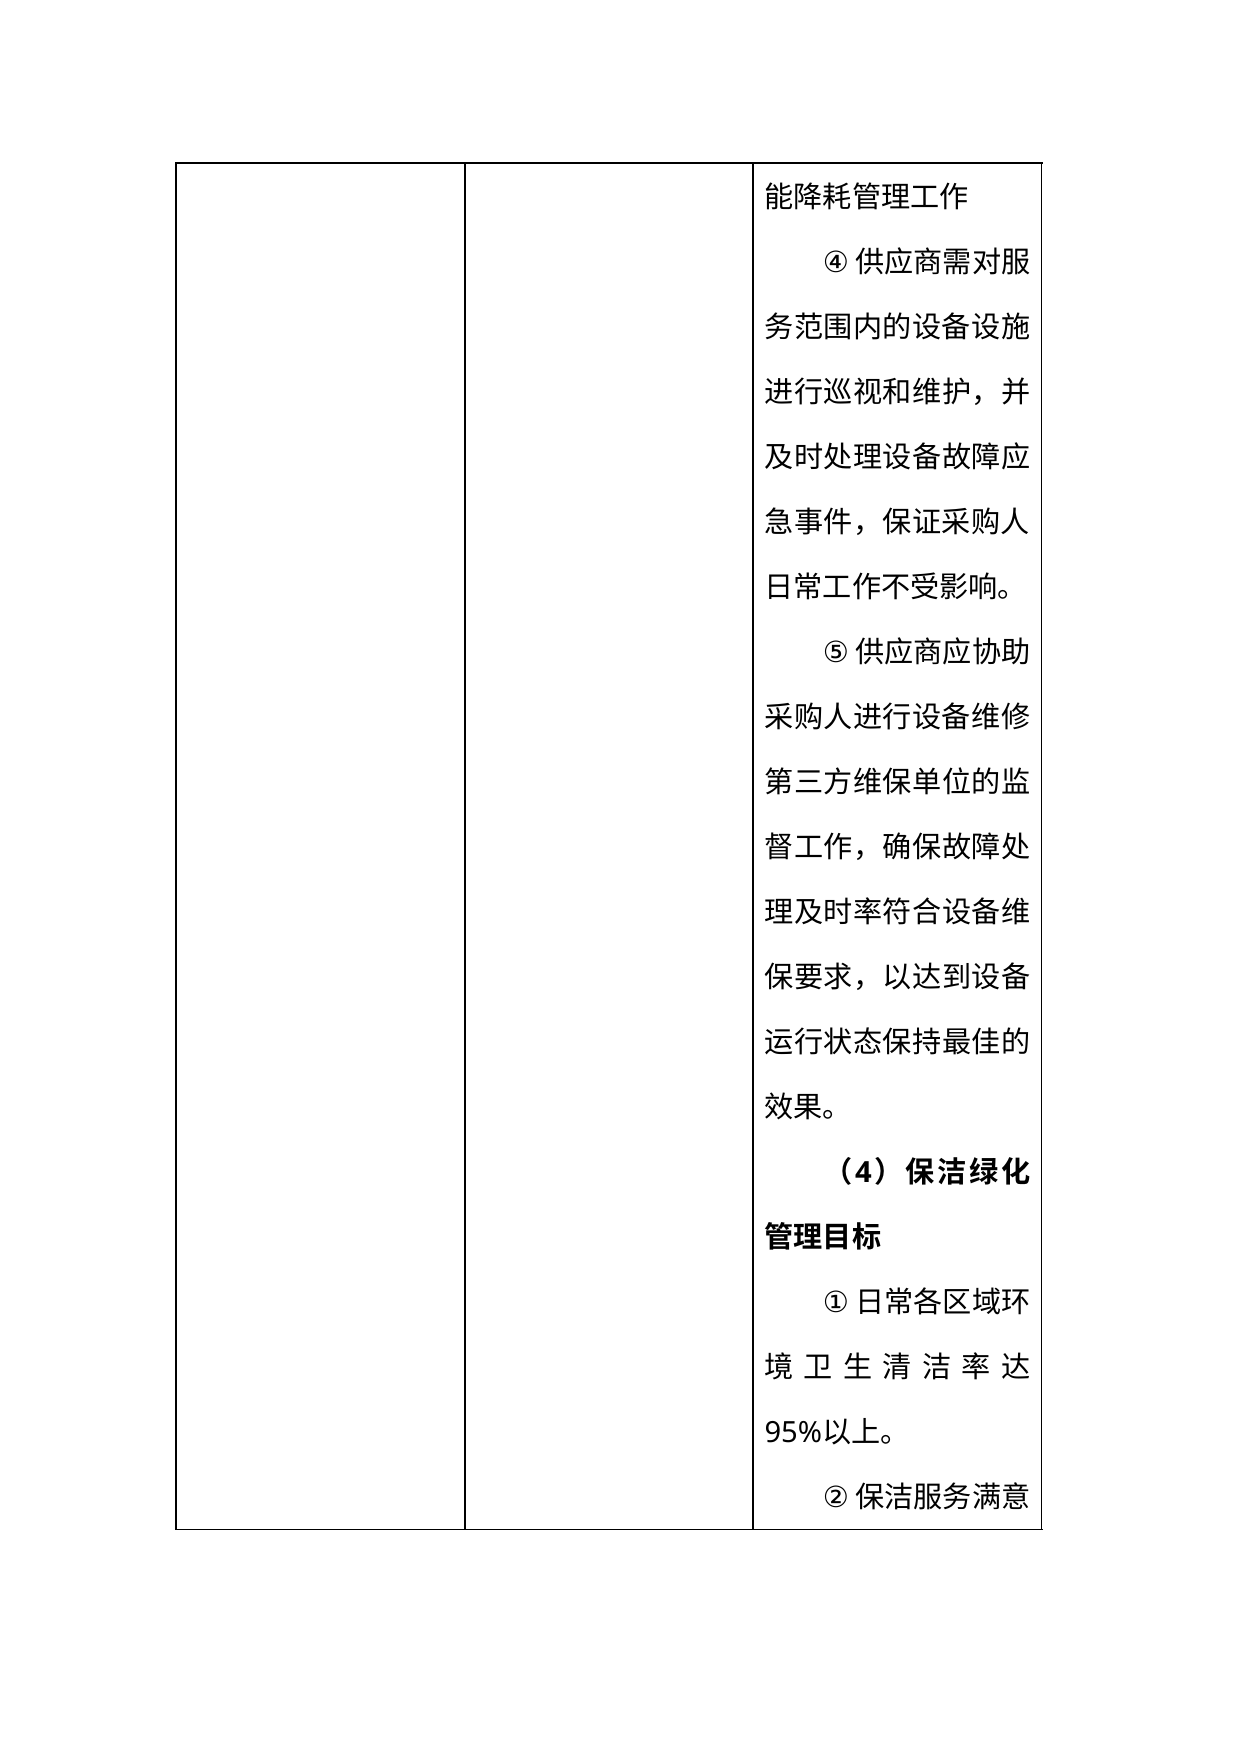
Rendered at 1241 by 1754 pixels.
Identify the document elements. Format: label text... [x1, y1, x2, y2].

table_cell [466, 164, 752, 1528]
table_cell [754, 164, 1041, 1528]
table_cell 1 [177, 164, 464, 1528]
